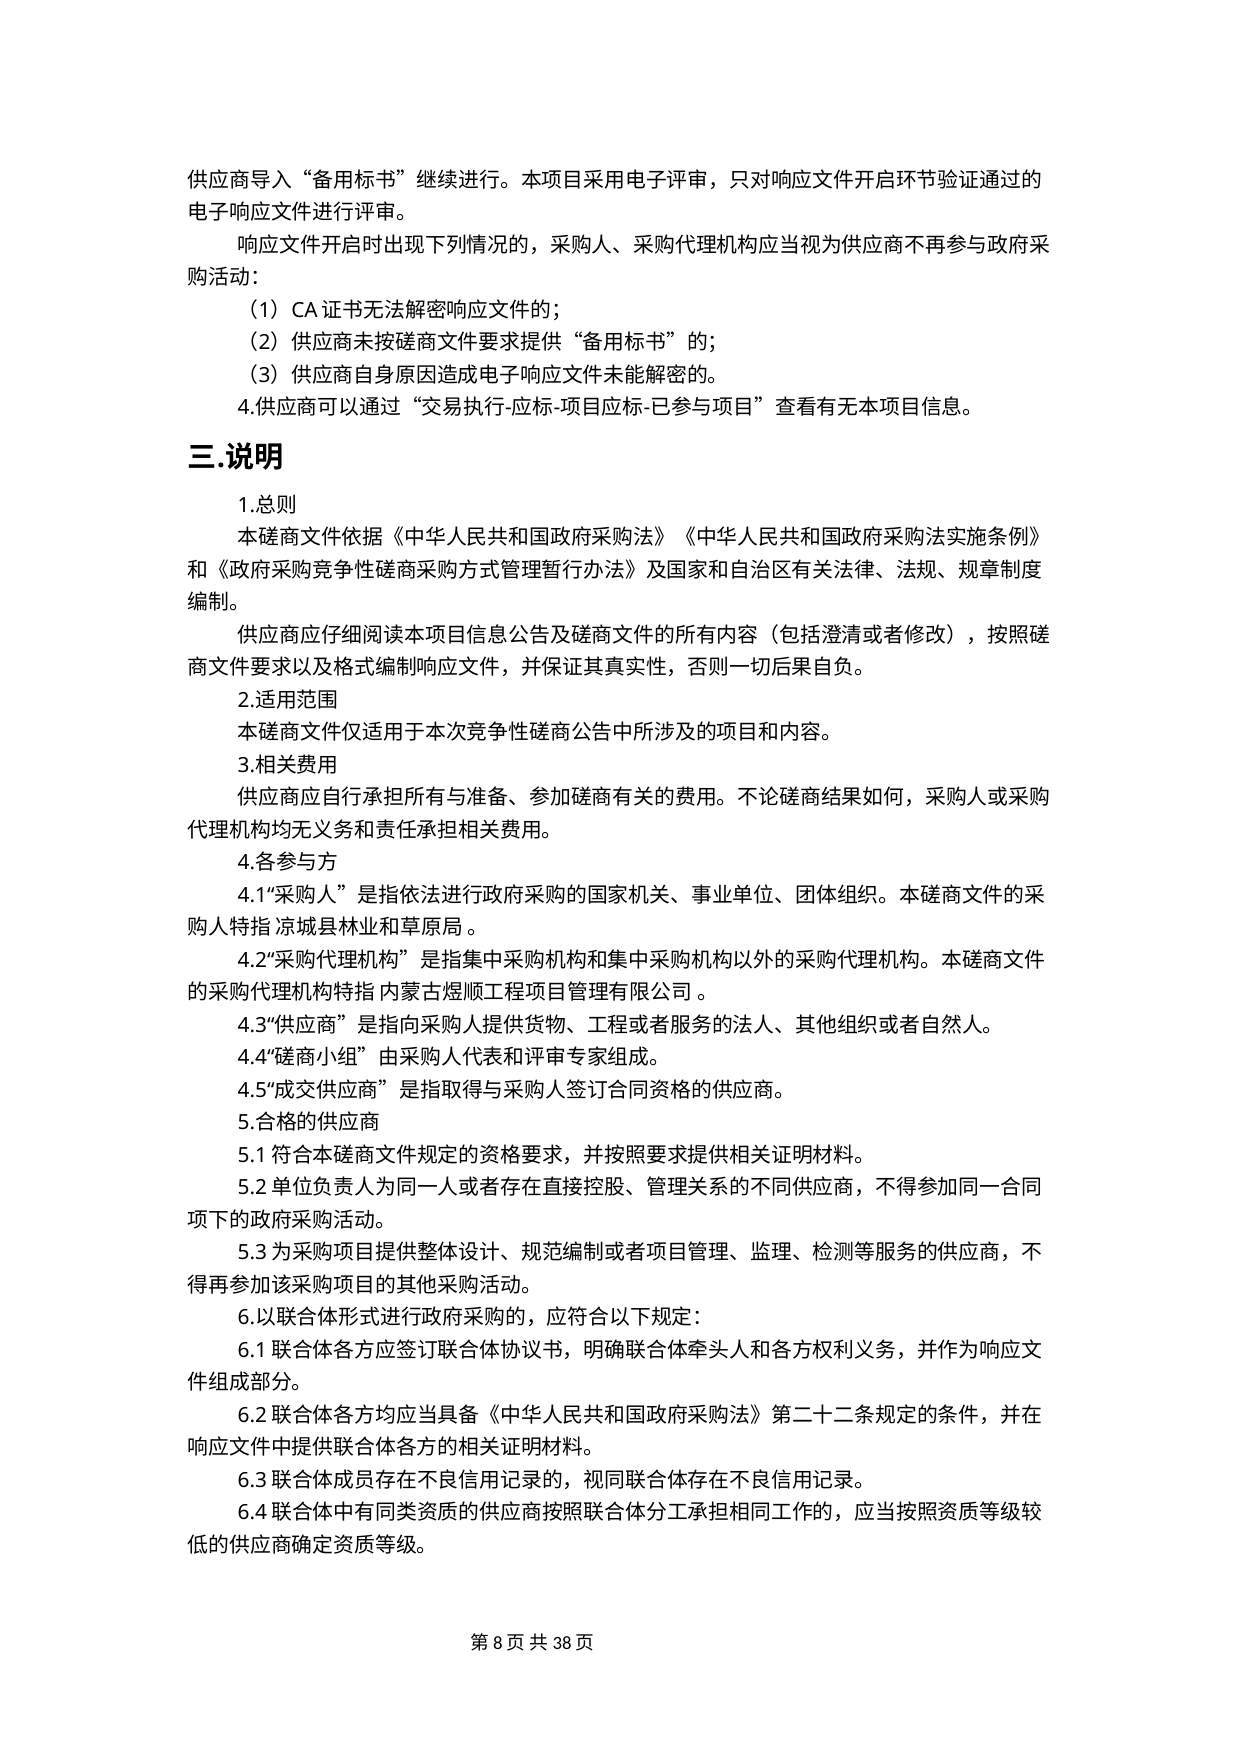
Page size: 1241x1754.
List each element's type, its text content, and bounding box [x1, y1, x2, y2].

text 5.合格的供应商 [187, 1104, 1053, 1137]
text 5.3为采购项目提供整体设计、规范编制或者项目管理、监理、检测等服务的供应商，不得再参加该采购项目的其他采购活动。 [187, 1234, 1053, 1299]
text 本磋商文件依据《中华人民共和国政府采购法》《中华人民共和国政府采购法实施条例》和《政府采购竞争性磋商采购方式管理暂行办法》及国家和自治区有关法律、法规、规章制度编制。 [187, 519, 1053, 617]
text 4.4“磋商小组”由采购人代表和评审专家组成。 [187, 1039, 1053, 1072]
text 3.相关费用 [187, 747, 1053, 779]
text 4.5“成交供应商”是指取得与采购人签订合同资格的供应商。 [187, 1072, 1053, 1104]
text （2）供应商未按磋商文件要求提供“备用标书”的； [187, 324, 1053, 357]
text 5.1符合本磋商文件规定的资格要求，并按照要求提供相关证明材料。 [187, 1137, 1053, 1169]
text （1）CA证书无法解密响应文件的； [187, 292, 1053, 324]
text 4.2“采购代理机构”是指集中采购机构和集中采购机构以外的采购代理机构。本磋商文件的采购代理机构特指 内蒙古煜顺工程项目管理有限公司 。 [187, 942, 1053, 1007]
text 6.2联合体各方均应当具备《中华人民共和国政府采购法》第二十二条规定的条件，并在响应文件中提供联合体各方的相关证明材料。 [187, 1397, 1053, 1462]
text 供应商应仔细阅读本项目信息公告及磋商文件的所有内容（包括澄清或者修改），按照磋商文件要求以及格式编制响应文件，并保证其真实性，否则一切后果自负。 [187, 617, 1053, 682]
text 本磋商文件仅适用于本次竞争性磋商公告中所涉及的项目和内容。 [187, 714, 1053, 747]
text 三.说明 [187, 422, 1053, 487]
text 响应文件开启时出现下列情况的，采购人、采购代理机构应当视为供应商不再参与政府采购活动： [187, 227, 1053, 292]
text 4.各参与方 [187, 844, 1053, 877]
text 4.供应商可以通过“交易执行-应标-项目应标-已参与项目”查看有无本项目信息。 [187, 389, 1053, 422]
text 5.2单位负责人为同一人或者存在直接控股、管理关系的不同供应商，不得参加同一合同项下的政府采购活动。 [187, 1169, 1053, 1234]
text 4.3“供应商”是指向采购人提供货物、工程或者服务的法人、其他组织或者自然人。 [187, 1007, 1053, 1039]
text 1.总则 [187, 487, 1053, 519]
text 6.以联合体形式进行政府采购的，应符合以下规定： [187, 1299, 1053, 1332]
text 4.1“采购人”是指依法进行政府采购的国家机关、事业单位、团体组织。本磋商文件的采购人特指 凉城县林业和草原局 。 [187, 877, 1053, 942]
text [187, 162, 1053, 227]
text 6.1联合体各方应签订联合体协议书，明确联合体牵头人和各方权利义务，并作为响应文件组成部分。 [187, 1332, 1053, 1397]
text （3）供应商自身原因造成电子响应文件未能解密的。 [187, 357, 1053, 389]
text 6.4联合体中有同类资质的供应商按照联合体分工承担相同工作的，应当按照资质等级较低的供应商确定资质等级。 [187, 1494, 1053, 1559]
text 2.适用范围 [187, 682, 1053, 714]
text 供应商应自行承担所有与准备、参加磋商有关的费用。不论磋商结果如何，采购人或采购代理机构均无义务和责任承担相关费用。 [187, 779, 1053, 844]
text 6.3联合体成员存在不良信用记录的，视同联合体存在不良信用记录。 [187, 1462, 1053, 1494]
